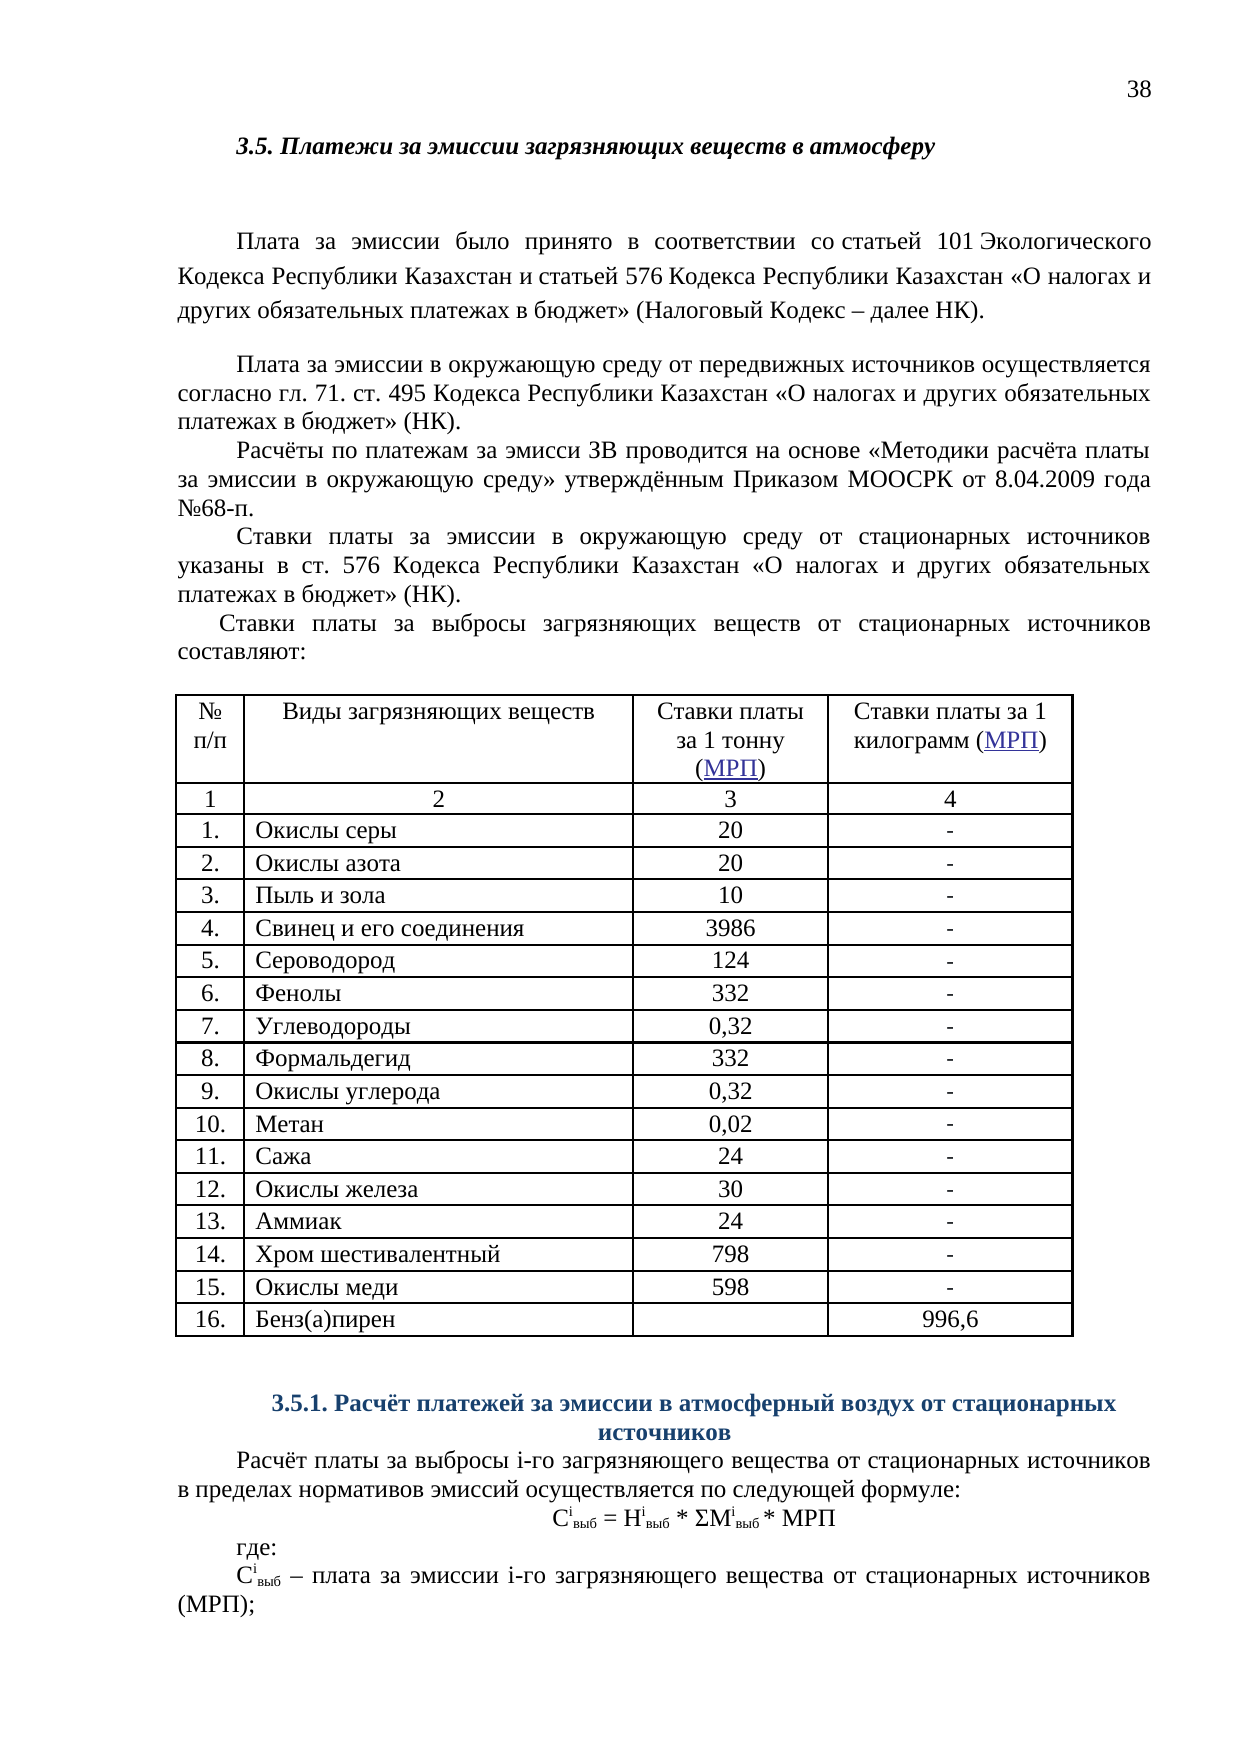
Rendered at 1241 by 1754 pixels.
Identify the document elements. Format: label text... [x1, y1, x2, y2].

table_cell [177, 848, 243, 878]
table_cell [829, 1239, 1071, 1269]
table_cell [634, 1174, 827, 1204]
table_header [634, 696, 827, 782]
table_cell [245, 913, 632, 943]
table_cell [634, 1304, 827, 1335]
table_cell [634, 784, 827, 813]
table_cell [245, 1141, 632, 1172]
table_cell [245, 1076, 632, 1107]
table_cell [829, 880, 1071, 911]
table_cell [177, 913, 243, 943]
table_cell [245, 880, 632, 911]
text Расчёт платы за выбросы i-го загрязняющего вещества от стационарных источников в пределах нормативов эмиссий осуществляется по следующей формуле: [177, 1445, 1152, 1503]
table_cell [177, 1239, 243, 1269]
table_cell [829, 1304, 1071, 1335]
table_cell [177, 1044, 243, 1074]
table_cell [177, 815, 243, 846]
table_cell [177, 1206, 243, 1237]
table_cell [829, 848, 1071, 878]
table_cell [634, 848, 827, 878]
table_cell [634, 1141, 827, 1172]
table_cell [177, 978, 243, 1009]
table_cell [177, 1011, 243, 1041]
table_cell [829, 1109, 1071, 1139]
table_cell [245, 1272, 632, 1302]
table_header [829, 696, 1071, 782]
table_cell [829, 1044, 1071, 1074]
subtitle 3.5.1. Расчёт платежей за эмиссии в атмосферный воздух от стационарных источников [177, 1388, 1152, 1445]
list Ставки платы за эмиссии в окружающую среду от стационарных источников указаны в ст. 576 Кодекса Республики Казахстан «О налогах и других обязательных платежах в бюджет» (НК). [177, 521, 1152, 608]
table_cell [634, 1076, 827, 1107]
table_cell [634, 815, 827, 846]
text Плата за эмиссии было принято в соответствии со статьей 101 Экологического Кодекса Республики Казахстан и статьей 576 Кодекса Республики Казахстан «О налогах и других обязательных платежах в бюджет» (Налоговый Кодекс – далее НК). [177, 226, 1152, 324]
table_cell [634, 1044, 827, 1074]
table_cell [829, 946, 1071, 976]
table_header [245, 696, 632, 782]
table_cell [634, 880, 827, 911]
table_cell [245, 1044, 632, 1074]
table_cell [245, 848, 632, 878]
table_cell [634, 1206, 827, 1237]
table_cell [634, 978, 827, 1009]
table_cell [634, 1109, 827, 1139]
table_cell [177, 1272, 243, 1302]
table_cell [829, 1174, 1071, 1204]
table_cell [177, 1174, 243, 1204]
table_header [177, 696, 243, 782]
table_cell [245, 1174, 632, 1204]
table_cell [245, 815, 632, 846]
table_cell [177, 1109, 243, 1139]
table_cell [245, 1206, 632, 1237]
text Ciвыб – плата за эмиссии i-го загрязняющего вещества от стационарных источников (МРП); [177, 1560, 1152, 1618]
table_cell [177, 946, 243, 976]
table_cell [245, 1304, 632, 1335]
subtitle 3.5. Платежи за эмиссии загрязняющих веществ в атмосферу [177, 131, 1152, 160]
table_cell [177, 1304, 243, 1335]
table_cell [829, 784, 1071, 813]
text где: [177, 1532, 1152, 1560]
text Ставки платы за выбросы загрязняющих веществ от стационарных источников составляют: [177, 608, 1152, 665]
list Плата за эмиссии в окружающую среду от передвижных источников осуществляется согласно гл. 71. ст. 495 Кодекса Республики Казахстан «О налогах и других обязательных платежах в бюджет» (НК). [177, 349, 1152, 435]
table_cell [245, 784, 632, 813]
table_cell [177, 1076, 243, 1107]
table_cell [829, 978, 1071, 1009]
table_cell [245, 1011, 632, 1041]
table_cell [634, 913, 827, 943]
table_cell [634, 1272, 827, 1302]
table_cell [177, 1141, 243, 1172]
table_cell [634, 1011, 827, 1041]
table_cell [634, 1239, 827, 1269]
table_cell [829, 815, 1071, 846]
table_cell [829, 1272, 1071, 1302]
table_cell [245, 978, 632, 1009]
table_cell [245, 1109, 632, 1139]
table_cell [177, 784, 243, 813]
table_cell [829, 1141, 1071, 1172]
list Расчёты по платежам за эмисси ЗВ проводится на основе «Методики расчёта платы за эмиссии в окружающую среду» утверждённым Приказом МООСРК от 8.04.2009 года №68-п. [177, 435, 1152, 521]
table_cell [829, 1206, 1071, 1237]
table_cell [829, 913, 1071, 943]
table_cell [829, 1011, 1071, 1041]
text Ciвыб = Нiвыб * ΣМiвыб * МРП [177, 1503, 1152, 1532]
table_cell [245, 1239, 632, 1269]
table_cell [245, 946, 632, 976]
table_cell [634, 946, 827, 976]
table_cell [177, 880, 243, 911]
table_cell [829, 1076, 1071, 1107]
